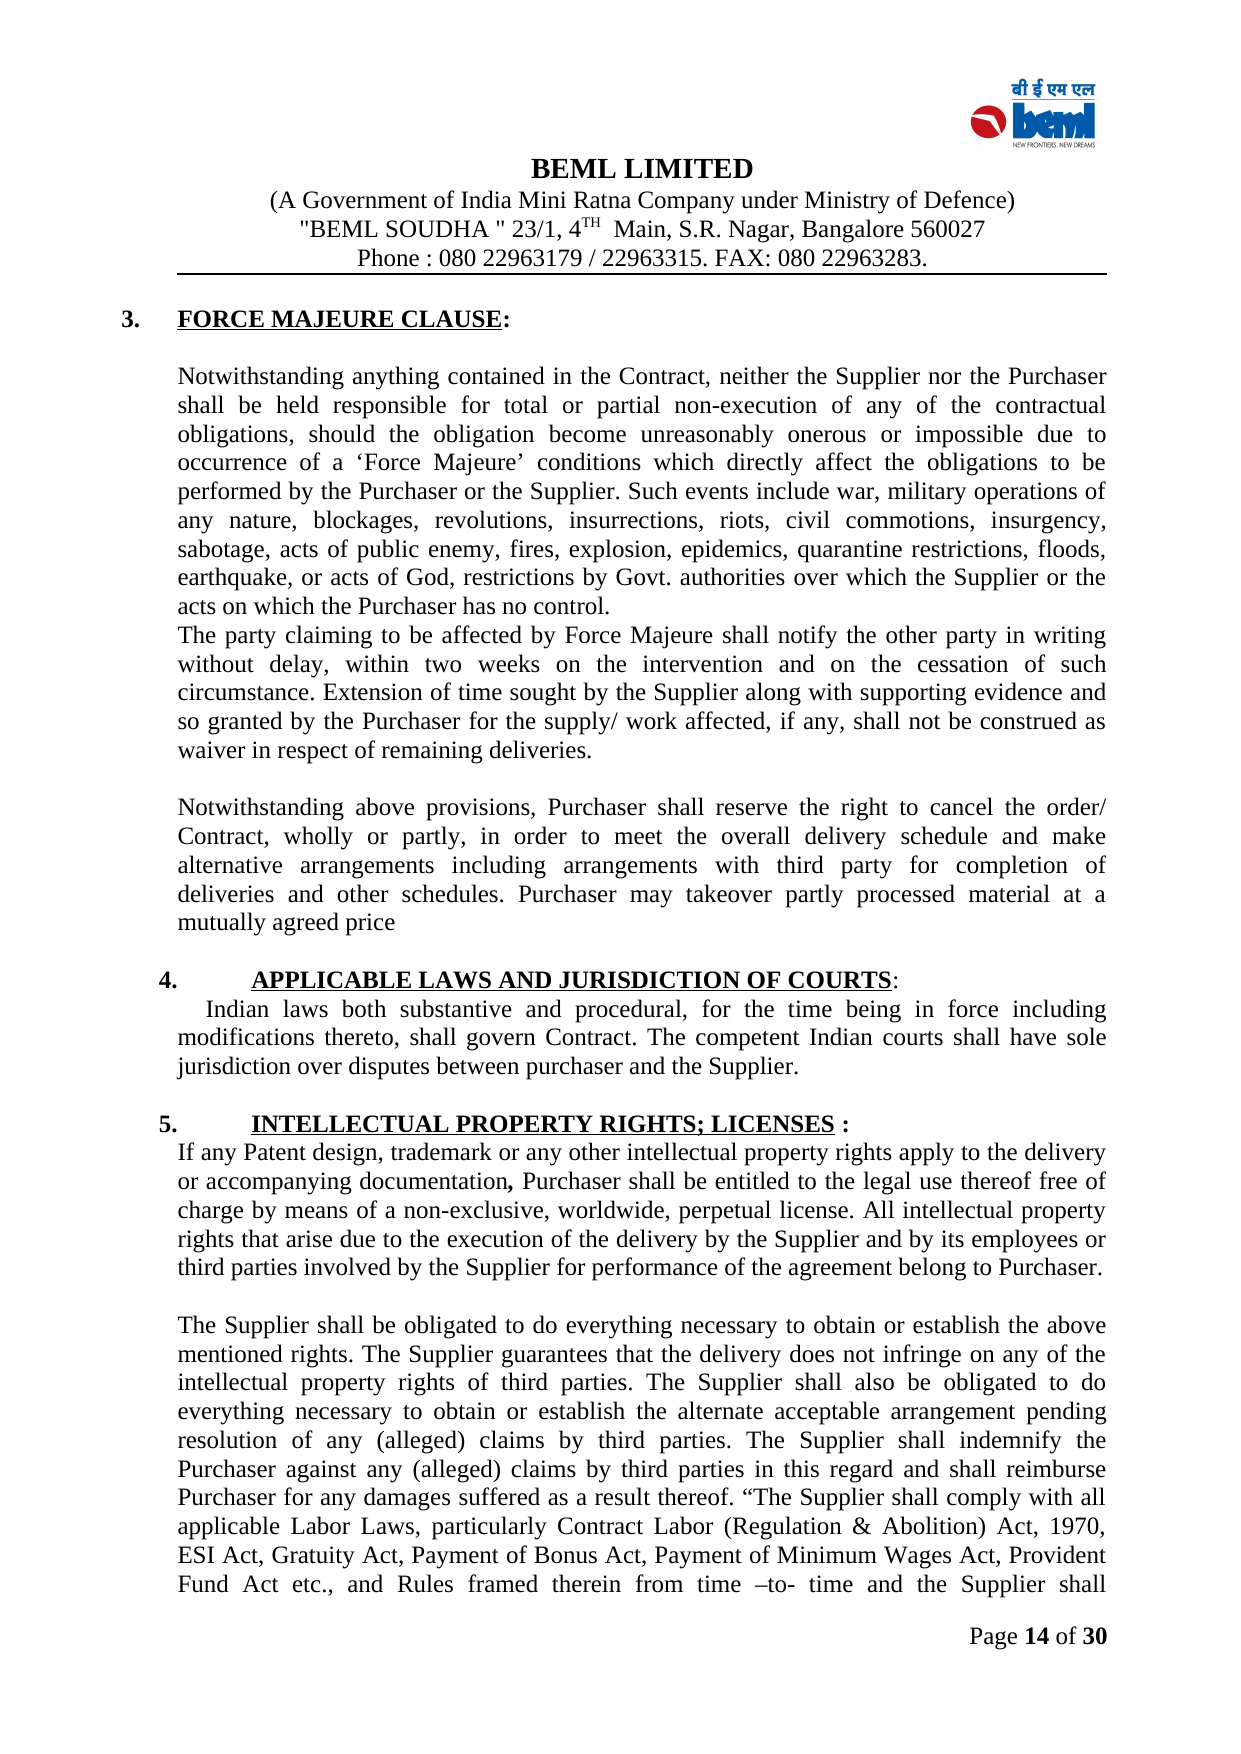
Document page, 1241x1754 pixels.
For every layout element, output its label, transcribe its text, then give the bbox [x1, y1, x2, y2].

text Indian laws both substantive and procedural, for the time being in force including modifications thereto, shall govern Contract. The competent Indian courts shall have sole jurisdiction over disputes between purchaser and the Supplier. [118, 994, 1107, 1080]
text Notwithstanding above provisions, Purchaser shall reserve the right to cancel the order/ Contract, wholly or partly, in order to meet the overall delivery schedule and make alternative arrangements including arrangements with third party for completion of deliveries and other schedules. Purchaser may takeover partly processed material at a mutually agreed price [177, 792, 1107, 936]
text Notwithstanding anything contained in the Contract, neither the Supplier nor the Purchaser shall be held responsible for total or partial non-execution of any of the contractual obligations, should the obligation become unreasonably onerous or impossible due to occurrence of a ‘Force Majeure’ conditions which directly affect the obligations to be performed by the Purchaser or the Supplier. Such events include war, military operations of any nature, blockages, revolutions, insurrections, riots, civil commotions, insurgency, sabotage, acts of public enemy, fires, explosion, epidemics, quarantine restrictions, floods, earthquake, or acts of God, restrictions by Govt. authorities over which the Supplier or the acts on which the Purchaser has no control. [177, 361, 1107, 620]
list APPLICABLE LAWS AND JURISDICTION OF COURTS: [177, 965, 1107, 994]
text If any Patent design, trademark or any other intellectual property rights apply to the delivery or accompanying documentation, Purchaser shall be entitled to the legal use thereof free of charge by means of a non-exclusive, worldwide, perpetual license. All intellectual property rights that arise due to the execution of the delivery by the Supplier and by its employees or third parties involved by the Supplier for performance of the agreement belong to Purchaser. [177, 1137, 1107, 1281]
picture [958, 75, 1108, 152]
text The party claiming to be affected by Force Majeure shall notify the other party in writing without delay, within two weeks on the intervention and on the cessation of such circumstance. Extension of time sought by the Supplier along with supporting evidence and so granted by the Purchaser for the supply/ work affected, if any, shall not be construed as waiver in respect of remaining deliveries. [177, 620, 1107, 764]
list FORCE MAJEURE CLAUSE: [140, 304, 1107, 332]
list INTELLECTUAL PROPERTY RIGHTS; LICENSES : [177, 1109, 1107, 1137]
